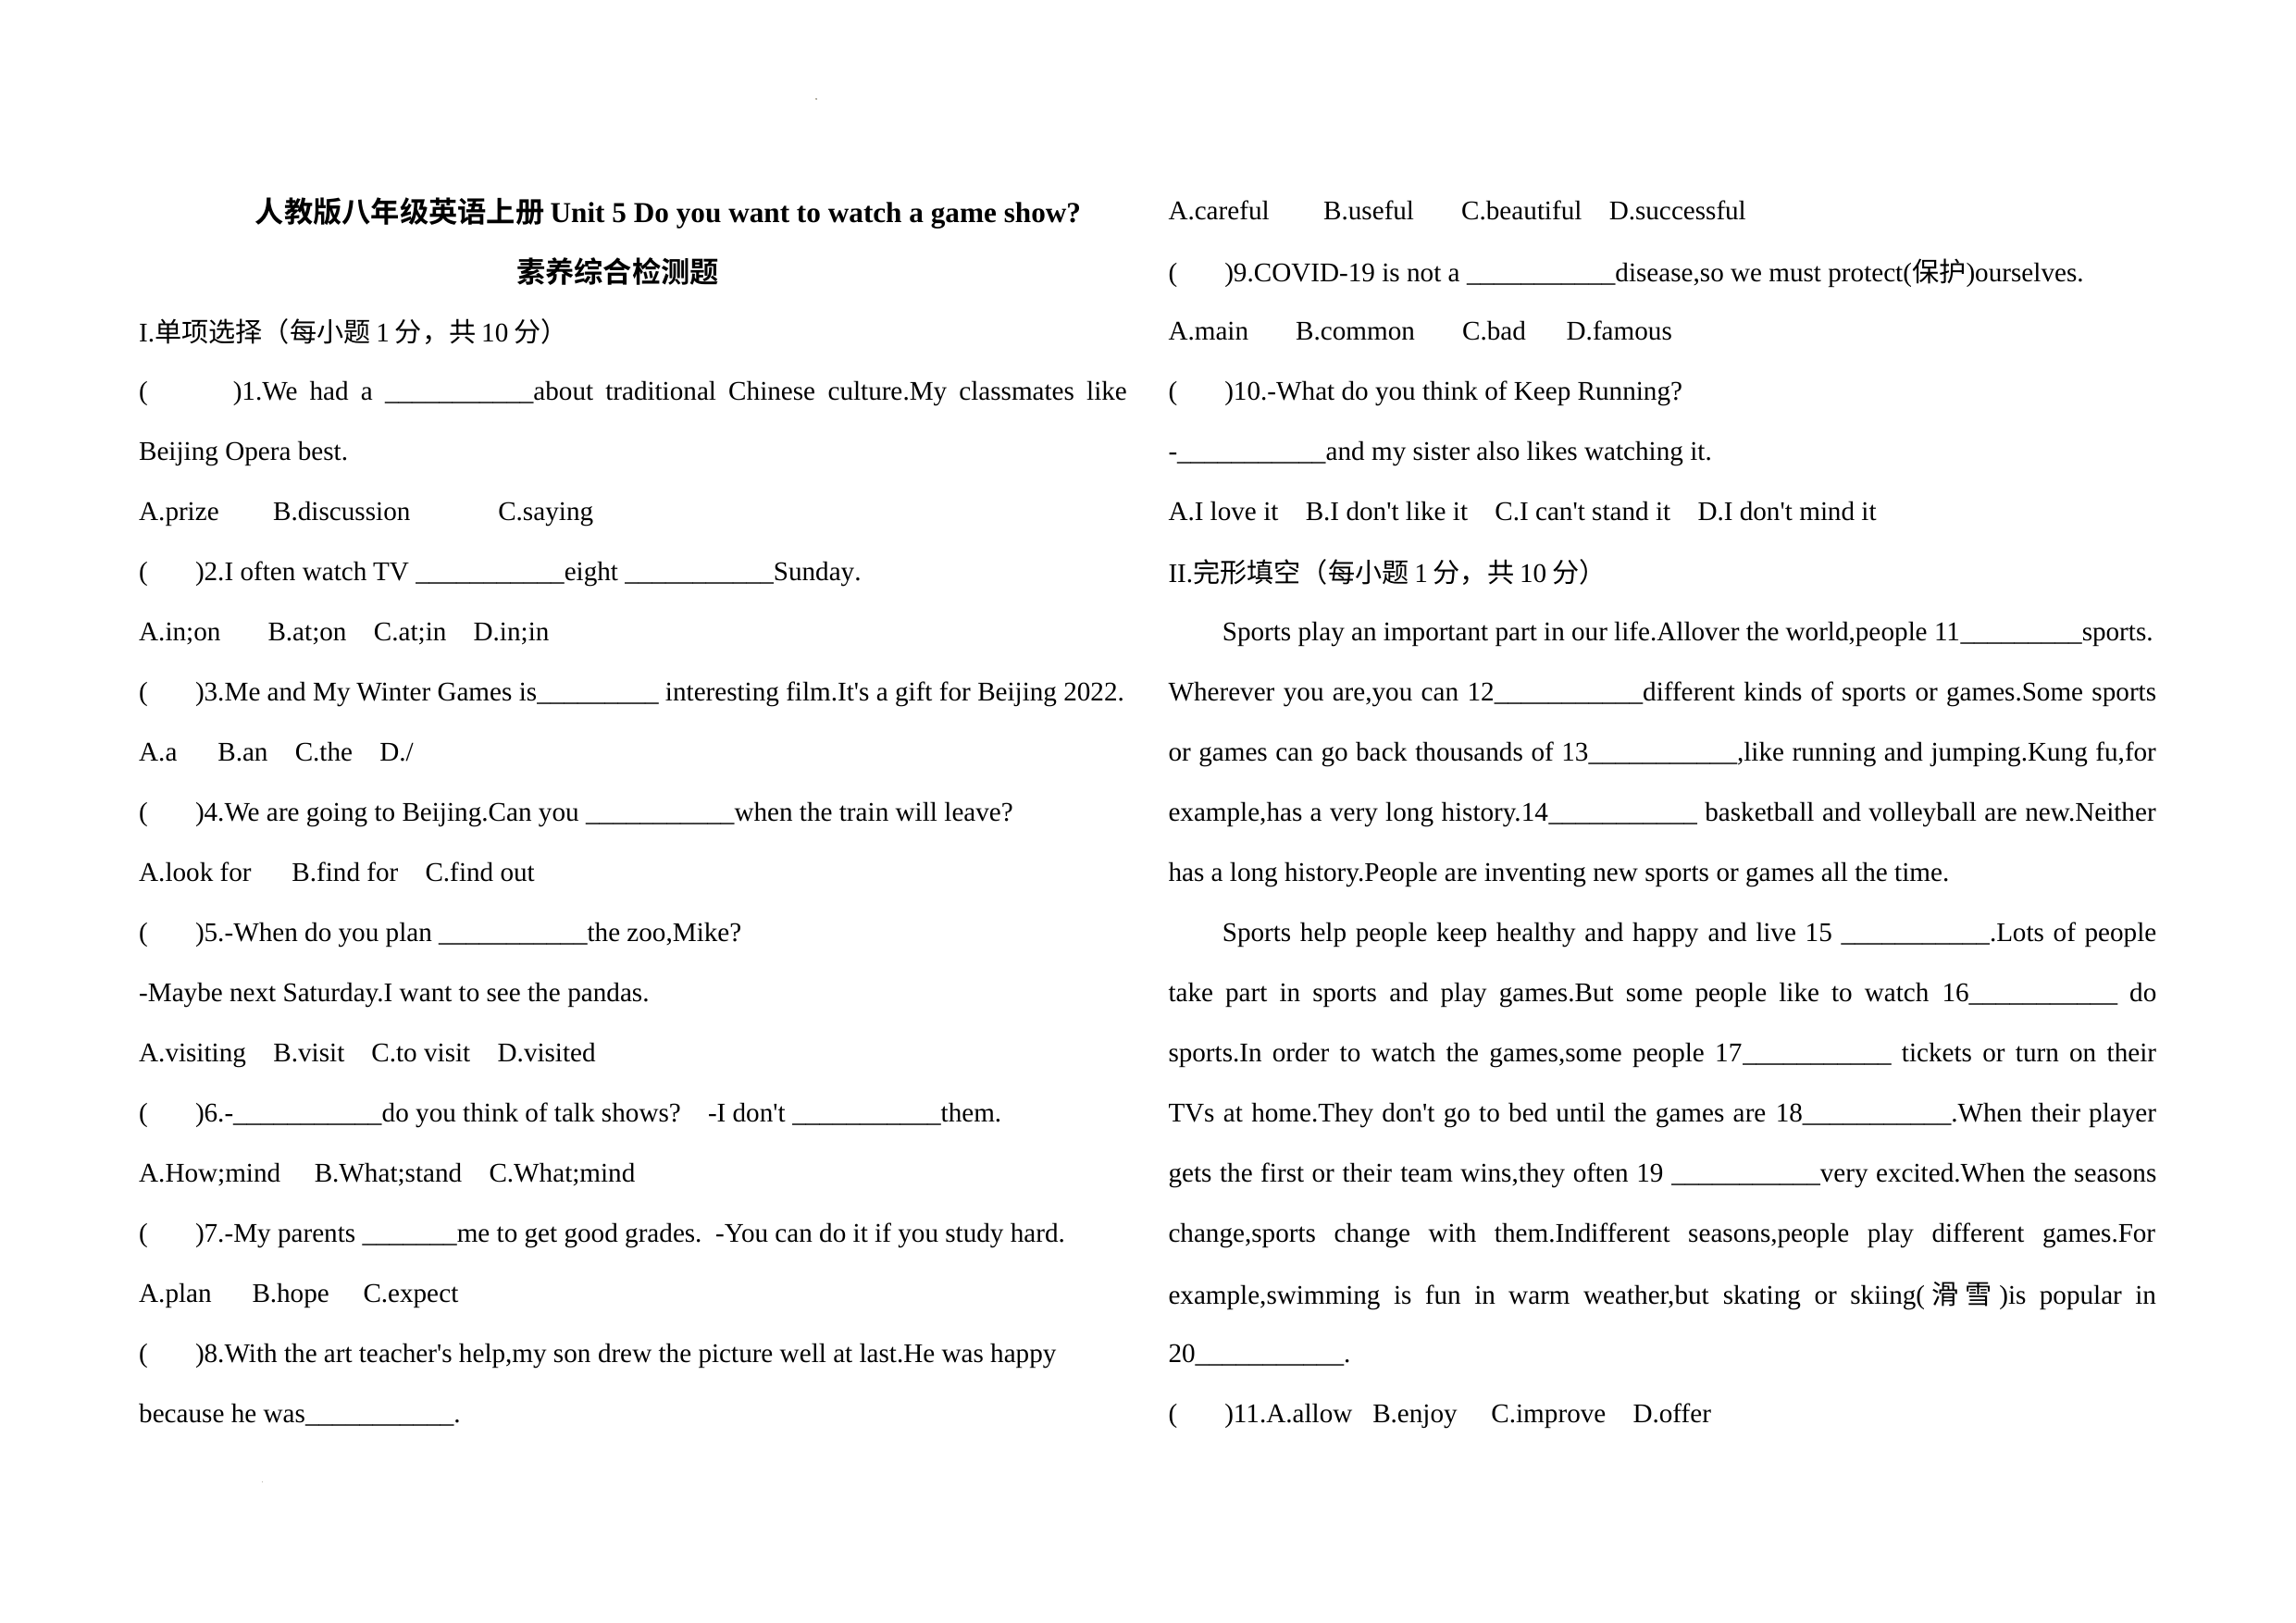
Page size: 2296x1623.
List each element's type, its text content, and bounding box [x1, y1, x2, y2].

text 素养综合检测题 [139, 240, 1127, 300]
text A.I love it B.I don't like it C.I can't stand it D.I don't mind it [1168, 480, 2156, 540]
text ( )8.With the art teacher's help,my son drew the picture well at last.He was happy [139, 1322, 1127, 1382]
text A.main B.common C.bad D.famous [1168, 300, 2156, 360]
text A.plan B.hope C.expect [139, 1262, 1127, 1322]
text -Maybe next Saturday.I want to see the pandas. [139, 961, 1127, 1022]
text because he was___________. [139, 1382, 1127, 1443]
text ( )10.-What do you think of Keep Running? [1168, 360, 2156, 420]
text Sports help people keep healthy and happy and live 15 ___________.Lots of people take part in sports and play games.But some people like to watch 16___________ do sports.In order to watch the games,some people 17___________ tickets or turn on their TVs at home.They don't go to bed until the games are 18___________.When their player gets the first or their team wins,they often 19 ___________very excited.When the seasons change,sports change with them.Indifferent seasons,people play different games.For example,swimming is fun in warm weather,but skating or skiing(滑雪)is popular in 20___________. [1168, 901, 2156, 1382]
text A.visiting B.visit C.to visit D.visited [139, 1022, 1127, 1082]
text -___________and my sister also likes watching it. [1168, 420, 2156, 480]
text ( )7.-My parents _______me to get good grades. -You can do it if you study hard. [139, 1202, 1127, 1262]
text ( )9.COVID-19 is not a ___________disease,so we must protect(保护)ourselves. [1168, 240, 2156, 300]
text I.单项选择（每小题1分，共10分） [139, 300, 1127, 360]
text ( )3.Me and My Winter Games is_________ interesting film.It's a gift for Beijing 2022. [139, 661, 1127, 721]
text A.careful B.useful C.beautiful D.successful [1168, 180, 2156, 240]
text II.完形填空（每小题1分，共10分） [1168, 540, 2156, 601]
text ( )5.-When do you plan ___________the zoo,Mike? [139, 901, 1127, 961]
text ( )11.A.allow B.enjoy C.improve D.offer [1168, 1382, 2156, 1443]
text A.a B.an C.the D./ [139, 721, 1127, 781]
text A.How;mind B.What;stand C.What;mind [139, 1142, 1127, 1202]
text ( )1.We had a ___________about traditional Chinese culture.My classmates like Beijing Opera best. [139, 360, 1127, 480]
text ( )4.We are going to Beijing.Can you ___________when the train will leave? [139, 781, 1127, 841]
text ( )2.I often watch TV ___________eight ___________Sunday. [139, 540, 1127, 601]
text Sports play an important part in our life.Allover the world,people 11_________sports. [1168, 601, 2156, 661]
text A.look for B.find for C.find out [139, 841, 1127, 901]
text ( )6.-___________do you think of talk shows? -I don't ___________them. [139, 1082, 1127, 1142]
text A.in;on B.at;on C.at;in D.in;in [139, 601, 1127, 661]
text 人教版八年级英语上册Unit 5 Do you want to watch a game show? [139, 180, 1127, 240]
text Wherever you are,you can 12___________different kinds of sports or games.Some sports or games can go back thousands of 13___________,like running and jumping.Kung fu,for example,has a very long history.14___________ basketball and volleyball are new.Neither has a long history.People are inventing new sports or games all the time. [1168, 661, 2156, 901]
text A.prize B.discussion C.saying [139, 480, 1127, 540]
